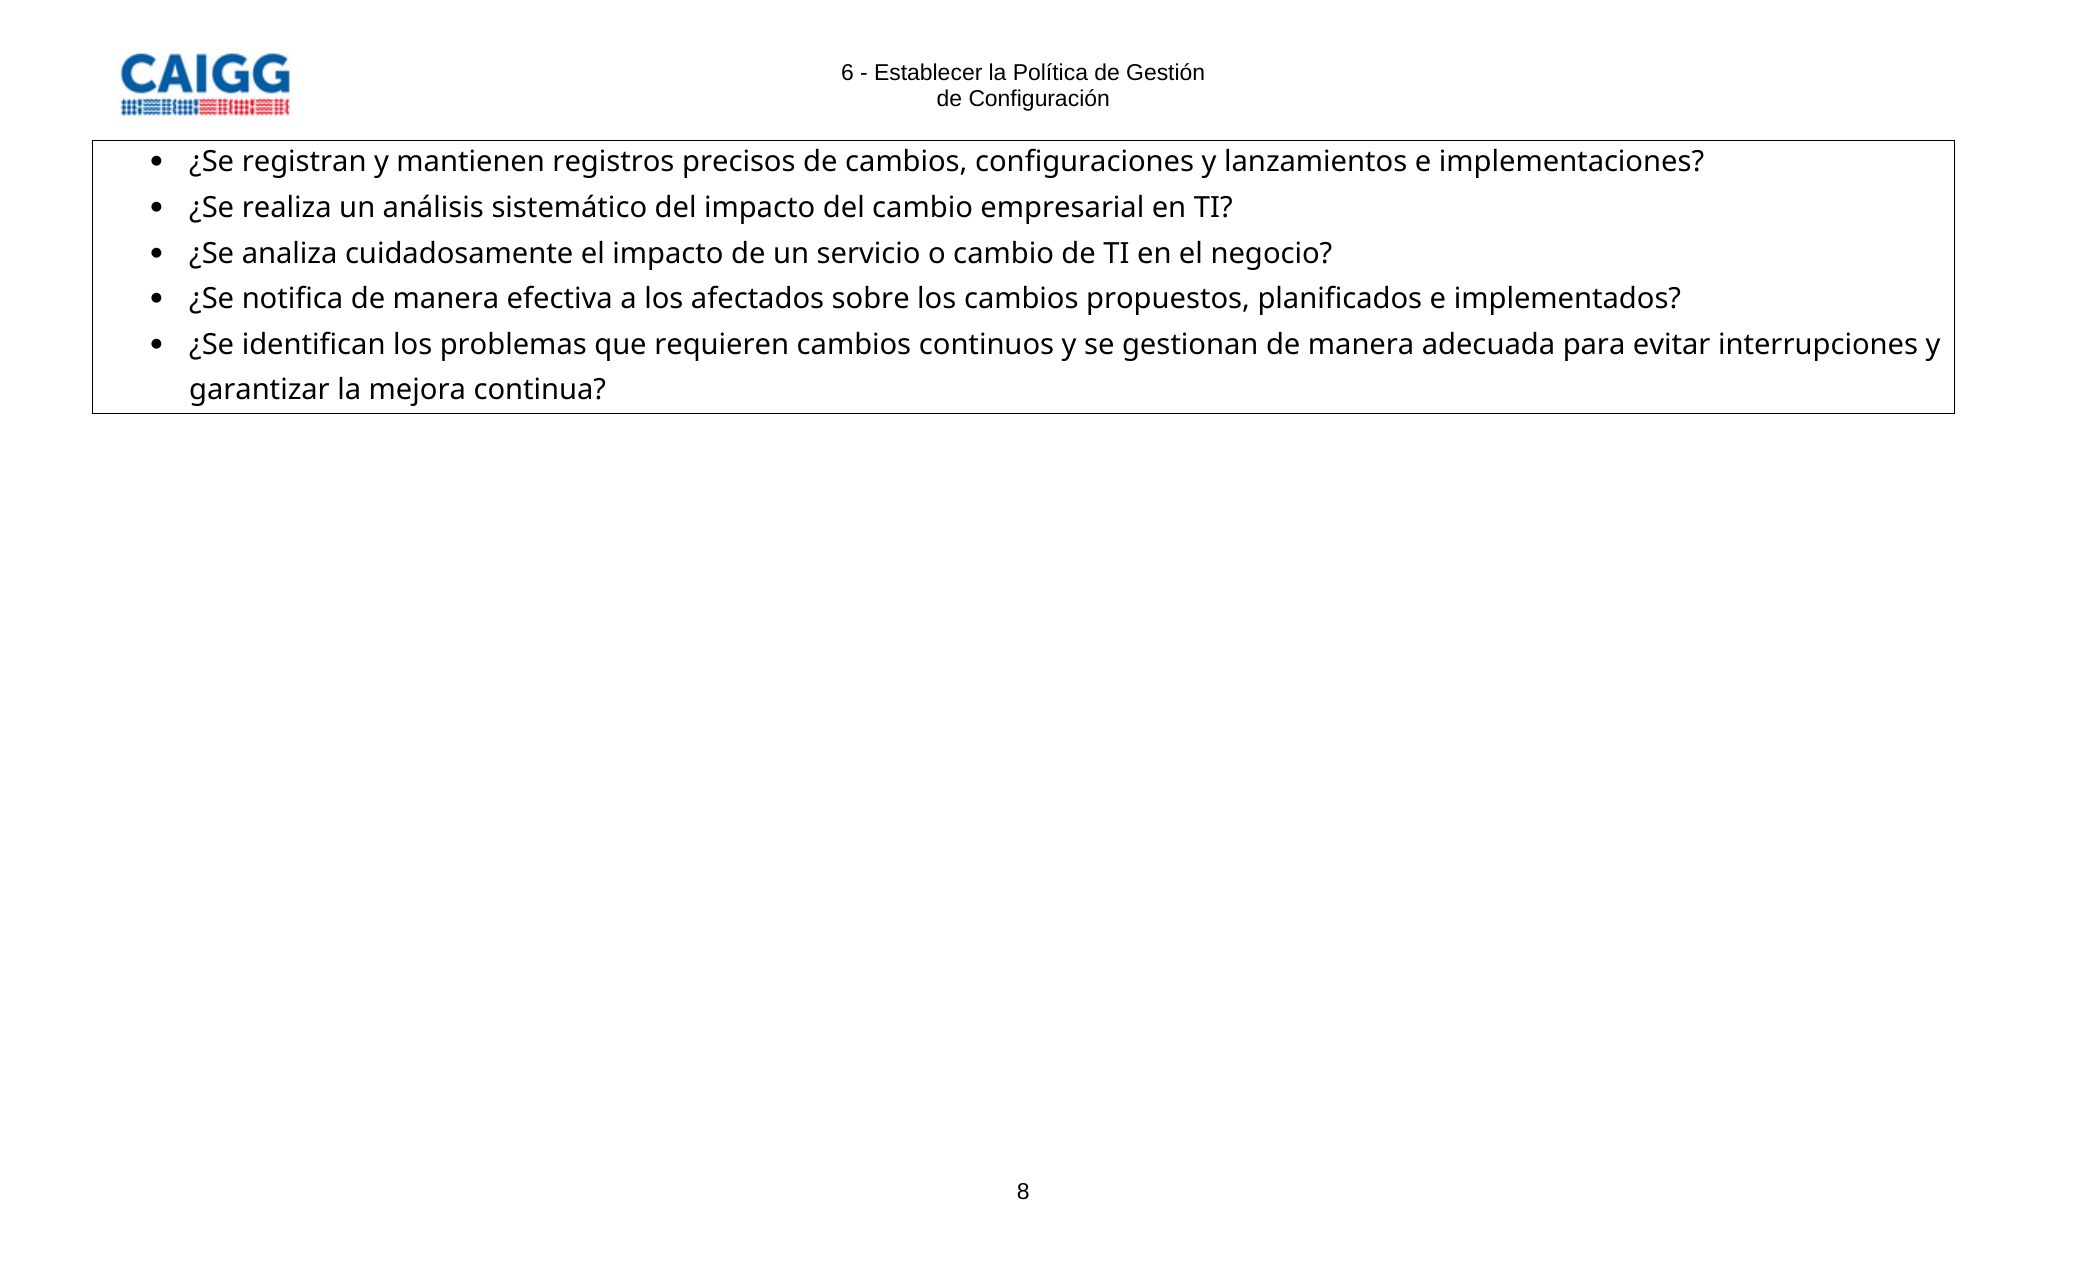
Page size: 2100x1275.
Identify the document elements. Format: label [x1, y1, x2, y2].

table_cell [93, 141, 1954, 413]
picture [90, 32, 329, 147]
